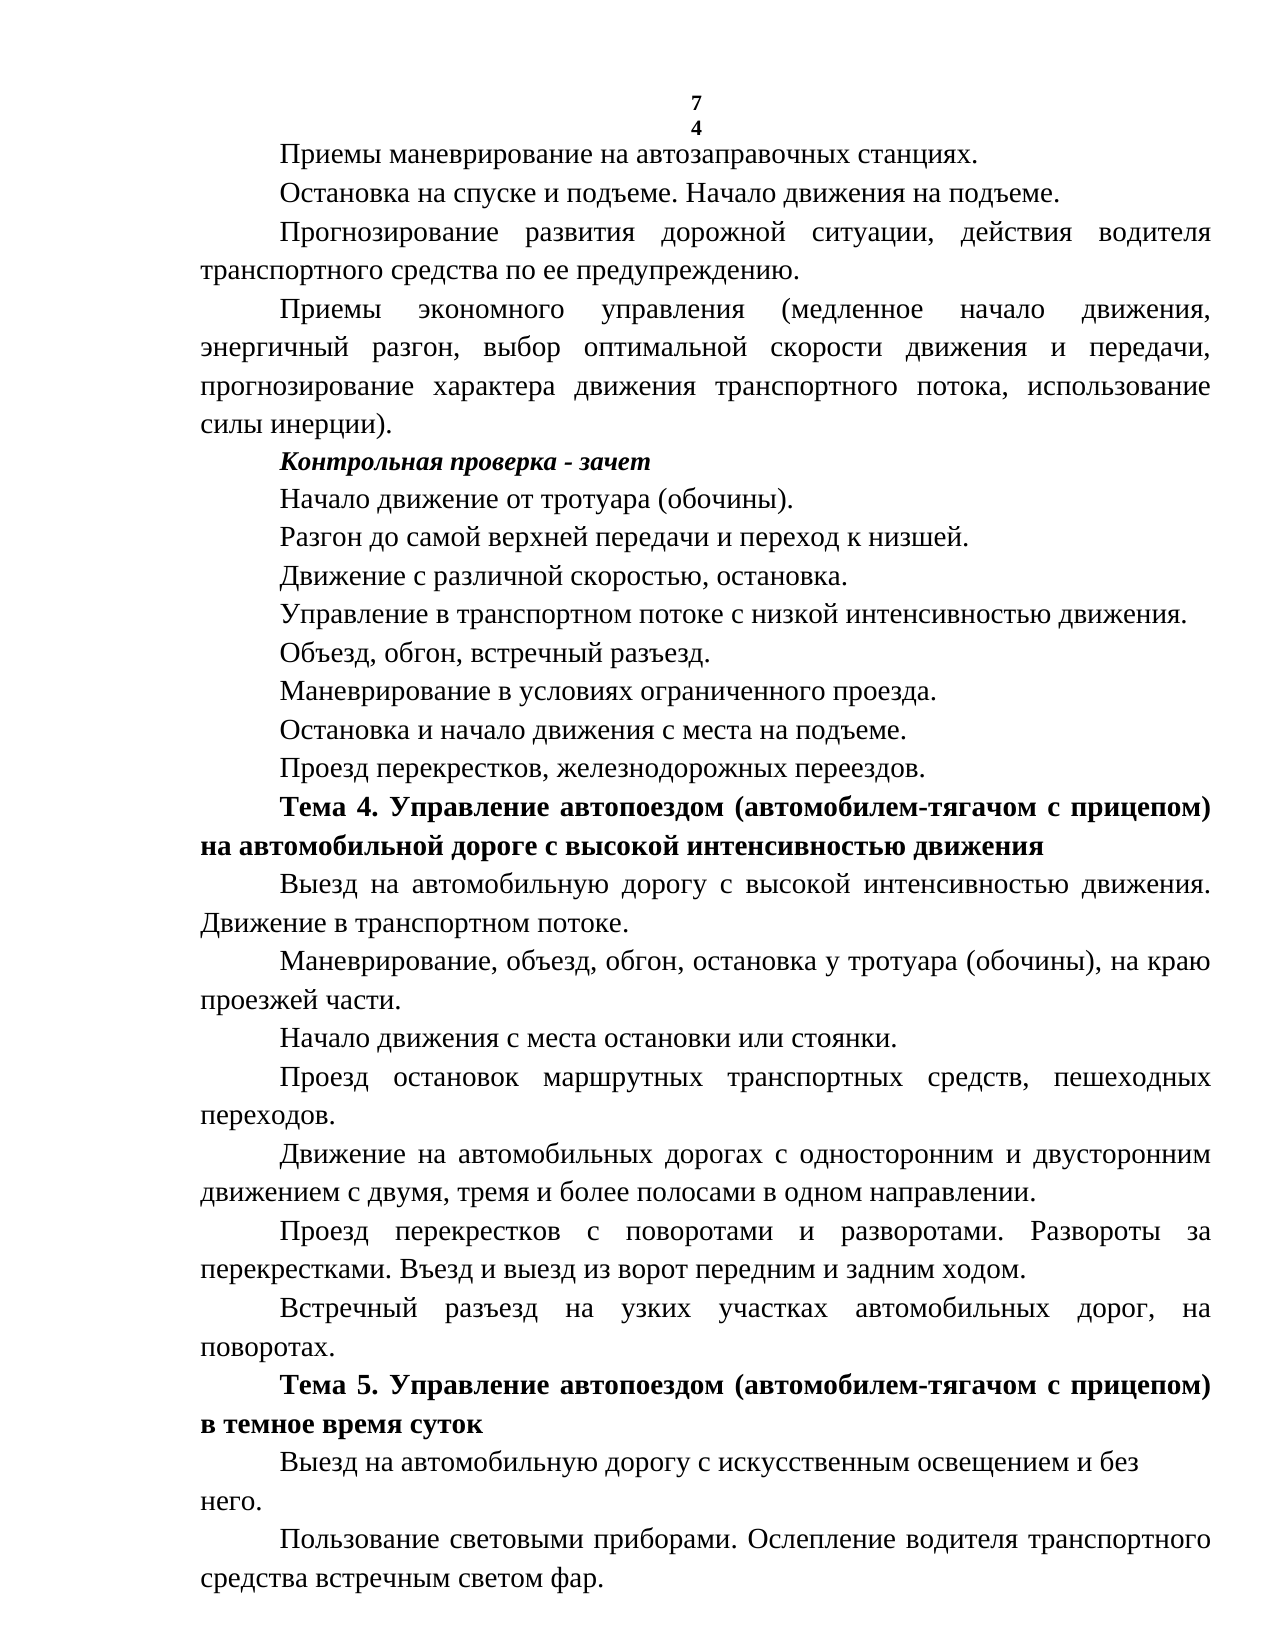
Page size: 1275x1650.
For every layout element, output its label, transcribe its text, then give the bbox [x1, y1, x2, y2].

text Проезд перекрестков с поворотами и разворотами. Развороты за перекрестками. Въезд и выезд из ворот передним и задним ходом. [200, 1213, 1212, 1285]
text Выезд на автомобильную дорогу с искусственным освещением и без [200, 1444, 1212, 1478]
text Выезд на автомобильную дорогу с высокой интенсивностью движения. Движение в транспортном потоке. [200, 866, 1212, 938]
text Начало движения с места остановки или стоянки. [200, 1020, 1212, 1054]
text Прогнозирование развития дорожной ситуации, действия водителя транспортного средства по ее предупреждению. [200, 214, 1212, 286]
text Проезд остановок маршрутных транспортных средств, пешеходных переходов. [200, 1059, 1212, 1131]
text Управление в транспортном потоке с низкой интенсивностью движения. [200, 596, 1212, 630]
text него. [200, 1483, 1212, 1516]
text Встречный разъезд на узких участках автомобильных дорог, на поворотах. [200, 1290, 1212, 1362]
text Остановка на спуске и подъеме. Начало движения на подъеме. [200, 175, 1212, 209]
text Проезд перекрестков, железнодорожных переездов. [200, 751, 1212, 784]
text Тема 5. Управление автопоездом (автомобилем-тягачом с прицепом) в темное время суток [200, 1367, 1212, 1439]
text Контрольная проверка - зачет [200, 445, 1212, 476]
text Приемы маневрирование на автозаправочных станциях. [200, 137, 1212, 170]
text Разгон до самой верхней передачи и переход к низшей. [200, 519, 1212, 553]
text Тема 4. Управление автопоездом (автомобилем-тягачом с прицепом) на автомобильной дороге с высокой интенсивностью движения [200, 789, 1212, 861]
text Движение с различной скоростью, остановка. [200, 558, 1212, 591]
text Движение на автомобильных дорогах с односторонним и двусторонним движением с двумя, тремя и более полосами в одном направлении. [200, 1136, 1212, 1208]
text Приемы экономного управления (медленное начало движения, энергичный разгон, выбор оптимальной скорости движения и передачи, прогнозирование характера движения транспортного потока, использование силы инерции). [200, 291, 1212, 440]
text Маневрирование, объезд, обгон, остановка у тротуара (обочины), на краю проезжей части. [200, 943, 1212, 1015]
text Начало движение от тротуара (обочины). [200, 481, 1212, 514]
text Остановка и начало движения с места на подъеме. [200, 712, 1212, 746]
text Маневрирование в условиях ограниченного проезда. [200, 673, 1212, 707]
text Объезд, обгон, встречный разъезд. [200, 635, 1212, 668]
text Пользование световыми приборами. Ослепление водителя транспортного средства встречным светом фар. [200, 1521, 1212, 1593]
